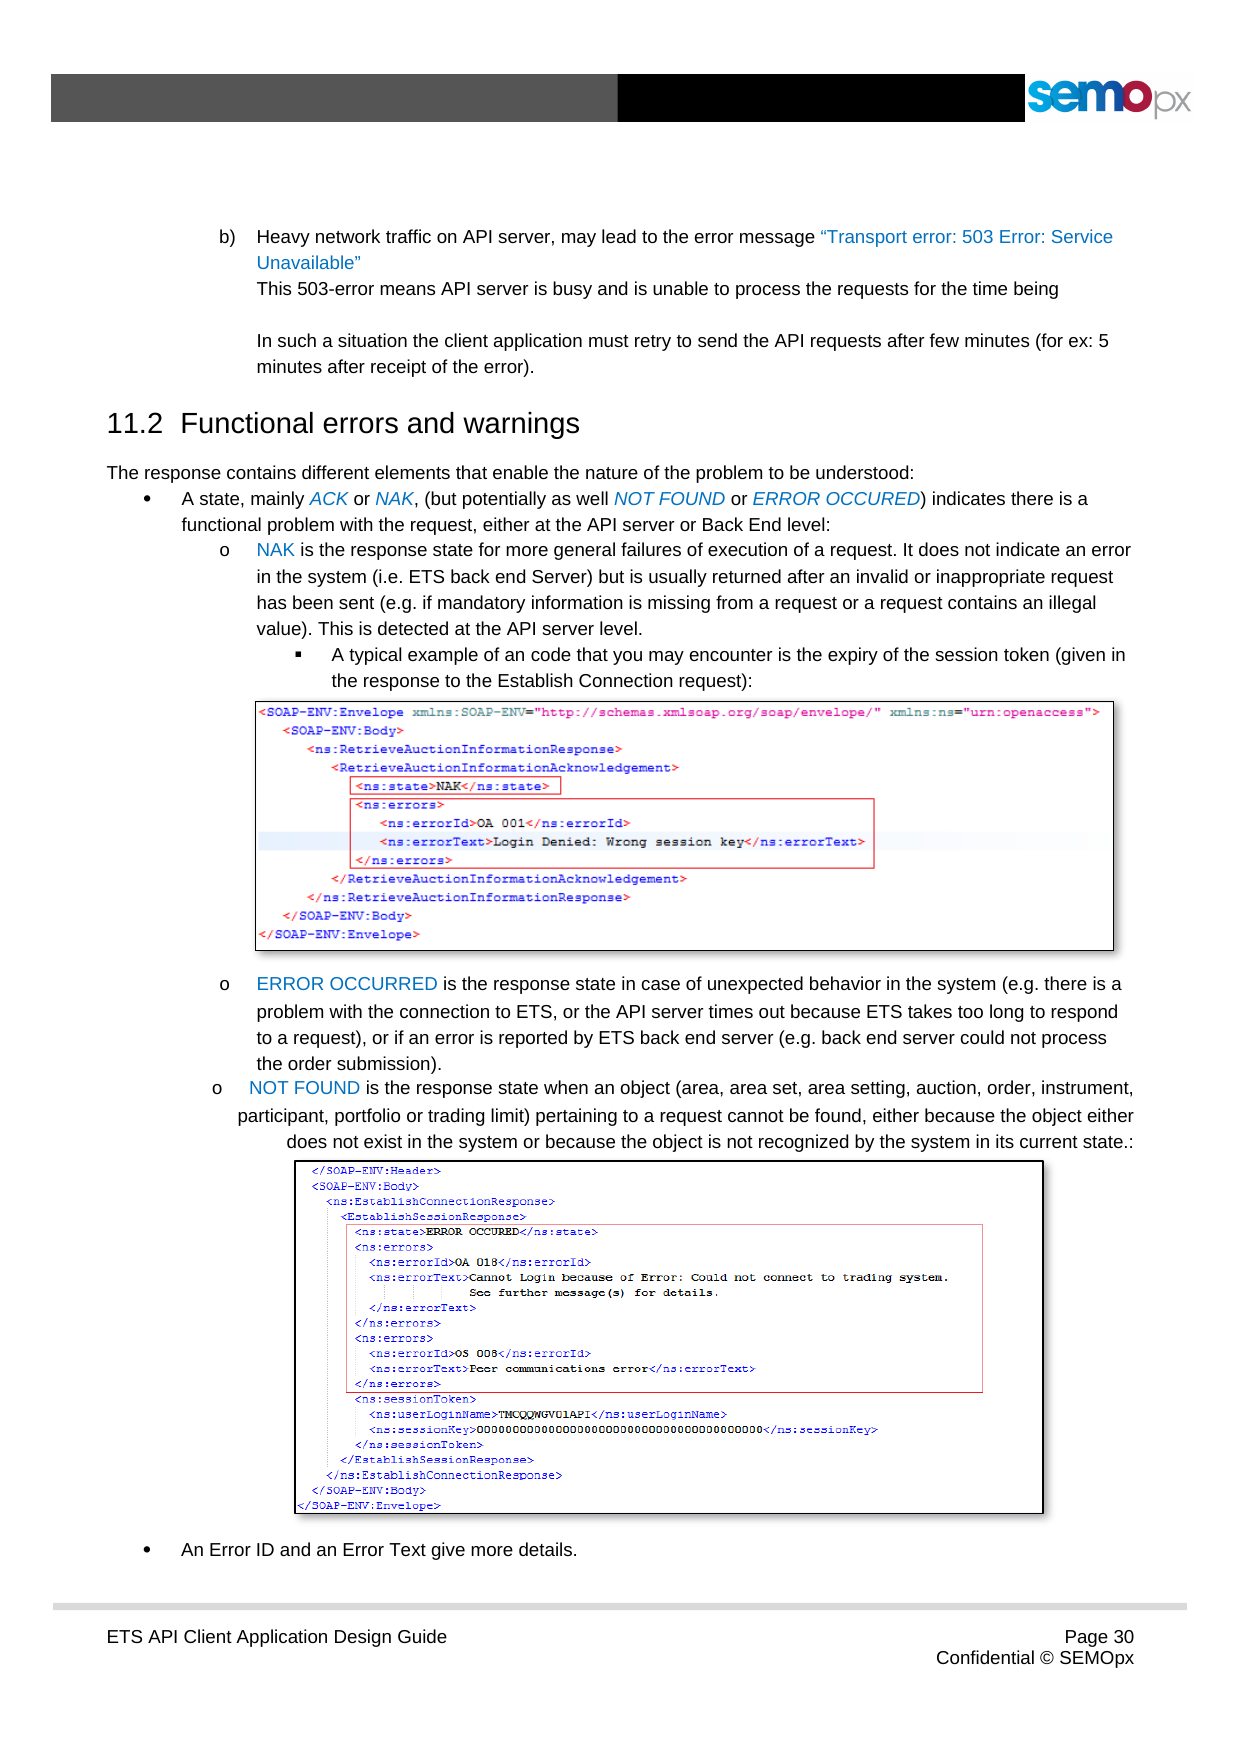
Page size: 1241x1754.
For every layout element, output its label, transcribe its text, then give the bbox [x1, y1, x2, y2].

list NAK is the response state for more general failures of execution of a request. It does not indicate an error in the system (i.e. ETS back end Server) but is usually returned after an invalid or inappropriate request has been sent (e.g. if mandatory information is missing from a request or a request contains an illegal value). This is detected at the API server level. [219, 536, 1134, 640]
list A typical example of an code that you may encounter is the expiry of the session token (given in the response to the Establish Connection request): [294, 640, 1134, 692]
picture [296, 1162, 1042, 1513]
list ERROR OCCURRED is the response state in case of unexpected behavior in the system (e.g. there is a problem with the connection to ETS, or the API server times out because ETS takes too long to respond to a request), or if an error is reported by ETS back end server (e.g. back end server could not process the order submission). [219, 970, 1134, 1074]
picture [1025, 73, 1194, 123]
list Heavy network traffic on API server, may lead to the error message “Transport error: 503 Error: Service Unavailable” [219, 221, 1134, 273]
picture [256, 702, 1113, 950]
list In such a situation the client application must retry to send the API requests after few minutes (for ex: 5 minutes after receipt of the error). [256, 325, 1134, 377]
text The response contains different elements that enable the nature of the problem to be understood: [106, 457, 1134, 483]
list An Error ID and an Error Text give more details. [143, 1534, 1134, 1561]
list A state, mainly ACK or NAK, (but potentially as well NOT FOUND or ERROR OCCURED) indicates there is a functional problem with the request, either at the API server or Back End level: [144, 483, 1134, 536]
list This 503-error means API server is busy and is unable to process the requests for the time being [256, 273, 1134, 299]
subtitle Functional errors and warnings [106, 406, 1134, 440]
